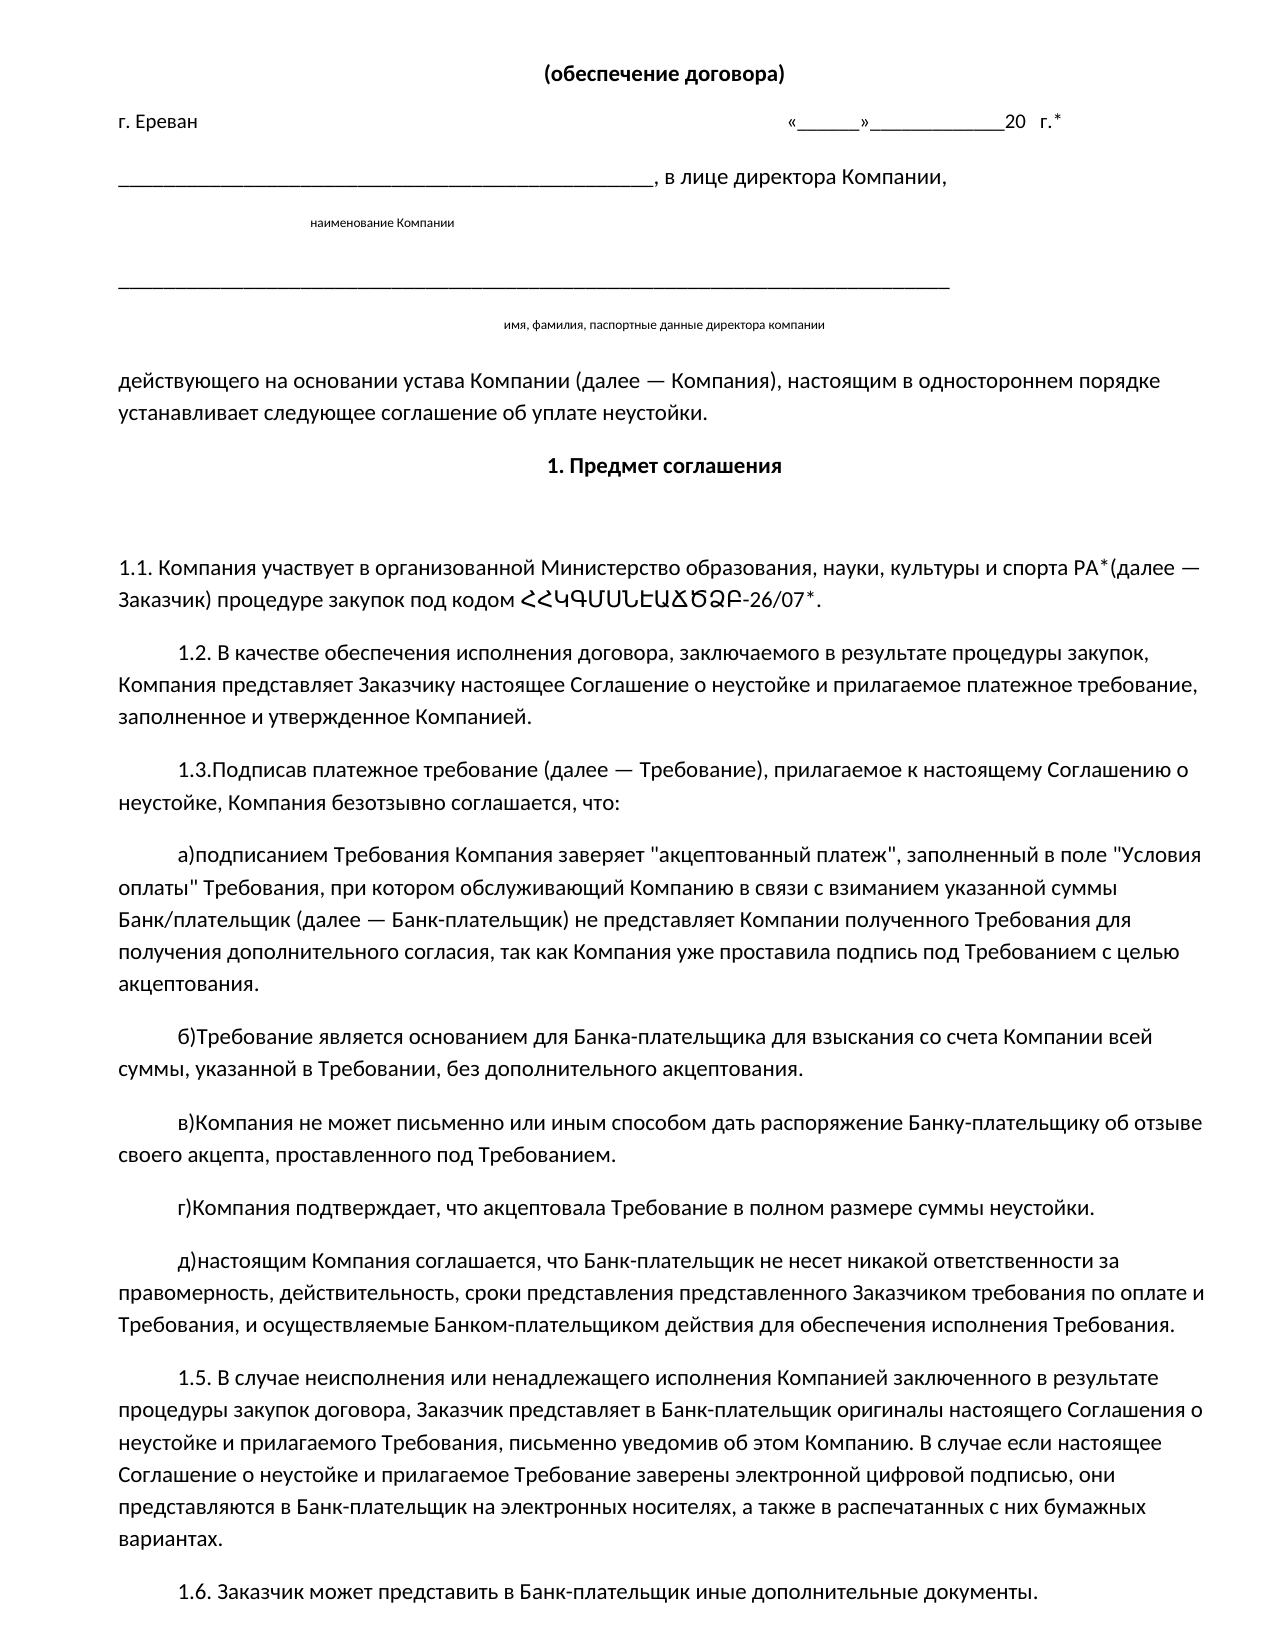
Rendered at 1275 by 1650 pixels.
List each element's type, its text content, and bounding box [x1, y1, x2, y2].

table_header «______»_____________20 г.* [605, 108, 1074, 162]
text 1.6. Заказчик может представить в Банк-плательщик иные дополнительные документы. [118, 1577, 1211, 1605]
text 1.5. В случае неисполнения или ненадлежащего исполнения Компанией заключенного в результате процедуры закупок договора, Заказчик представляет в Банк-плательщик оригиналы настоящего Соглашения о неустойке и прилагаемого Требования, письменно уведомив об этом Компанию. В случае если настоящее Соглашение о неустойке и прилагаемое Требование заверены электронной цифровой подписью, они представляются в Банк-плательщик на электронных носителях, а также в распечатанных с них бумажных вариантах. [118, 1363, 1211, 1552]
text б)Требование является основанием для Банка-плательщика для взыскания со счета Компании всей суммы, указанной в Требовании, без дополнительного акцептования. [118, 1022, 1211, 1083]
text (обеспечение договора) [118, 59, 1211, 87]
text наименование Компании [310, 215, 1211, 243]
text 1.1. Компания участвует в организованной Министерство образования, науки, культуры и спорта РА*(далее — Заказчик) процедуре закупок под кодом ՀՀԿԳՄՍՆԷԱՃԾՁԲ-26/07*. [118, 553, 1211, 613]
text г)Компания подтверждает, что акцептовала Требование в полном размере суммы неустойки. [118, 1193, 1211, 1221]
text имя, фамилия, паспортные данные директора компании [118, 317, 1211, 345]
text 1.2. В качестве обеспечения исполнения договора, заключаемого в результате процедуры закупок, Компания представляет Заказчику настоящее Соглашение о неустойке и прилагаемое платежное требование, заполненное и утвержденное Компанией. [118, 638, 1211, 730]
text действующего на основании устава Компании (далее — Компания), настоящим в одностороннем порядке устанавливает следующее соглашение об уплате неустойки. [118, 366, 1211, 426]
text а)подписанием Требования Компания заверяет "акцептованный платеж", заполненный в поле "Условия оплаты" Требования, при котором обслуживающий Компанию в связи с взиманием указанной суммы Банк/плательщик (далее — Банк-плательщик) не представляет Компании полученного Требования для получения дополнительного согласия, так как Компания уже проставила подпись под Требованием с целью акцептования. [118, 841, 1211, 997]
text 1.3.Подписав платежное требование (далее — Требование), прилагаемое к настоящему Соглашению о неустойке, Компания безотзывно соглашается, что: [118, 755, 1211, 816]
table_header г. Ереван [107, 108, 605, 162]
text 1. Предмет соглашения [118, 451, 1211, 479]
text _________________________________________________________________________ [118, 264, 1211, 292]
text _______________________________________________, в лице директора Компании, [118, 162, 1211, 190]
text д)настоящим Компания соглашается, что Банк-плательщик не несет никакой ответственности за правомерность, действительность, сроки представления представленного Заказчиком требования по оплате и Требования, и осуществляемые Банком-плательщиком действия для обеспечения исполнения Требования. [118, 1246, 1211, 1338]
text в)Компания не может письменно или иным способом дать распоряжение Банку-плательщику об отзыве своего акцепта, проставленного под Требованием. [118, 1108, 1211, 1168]
